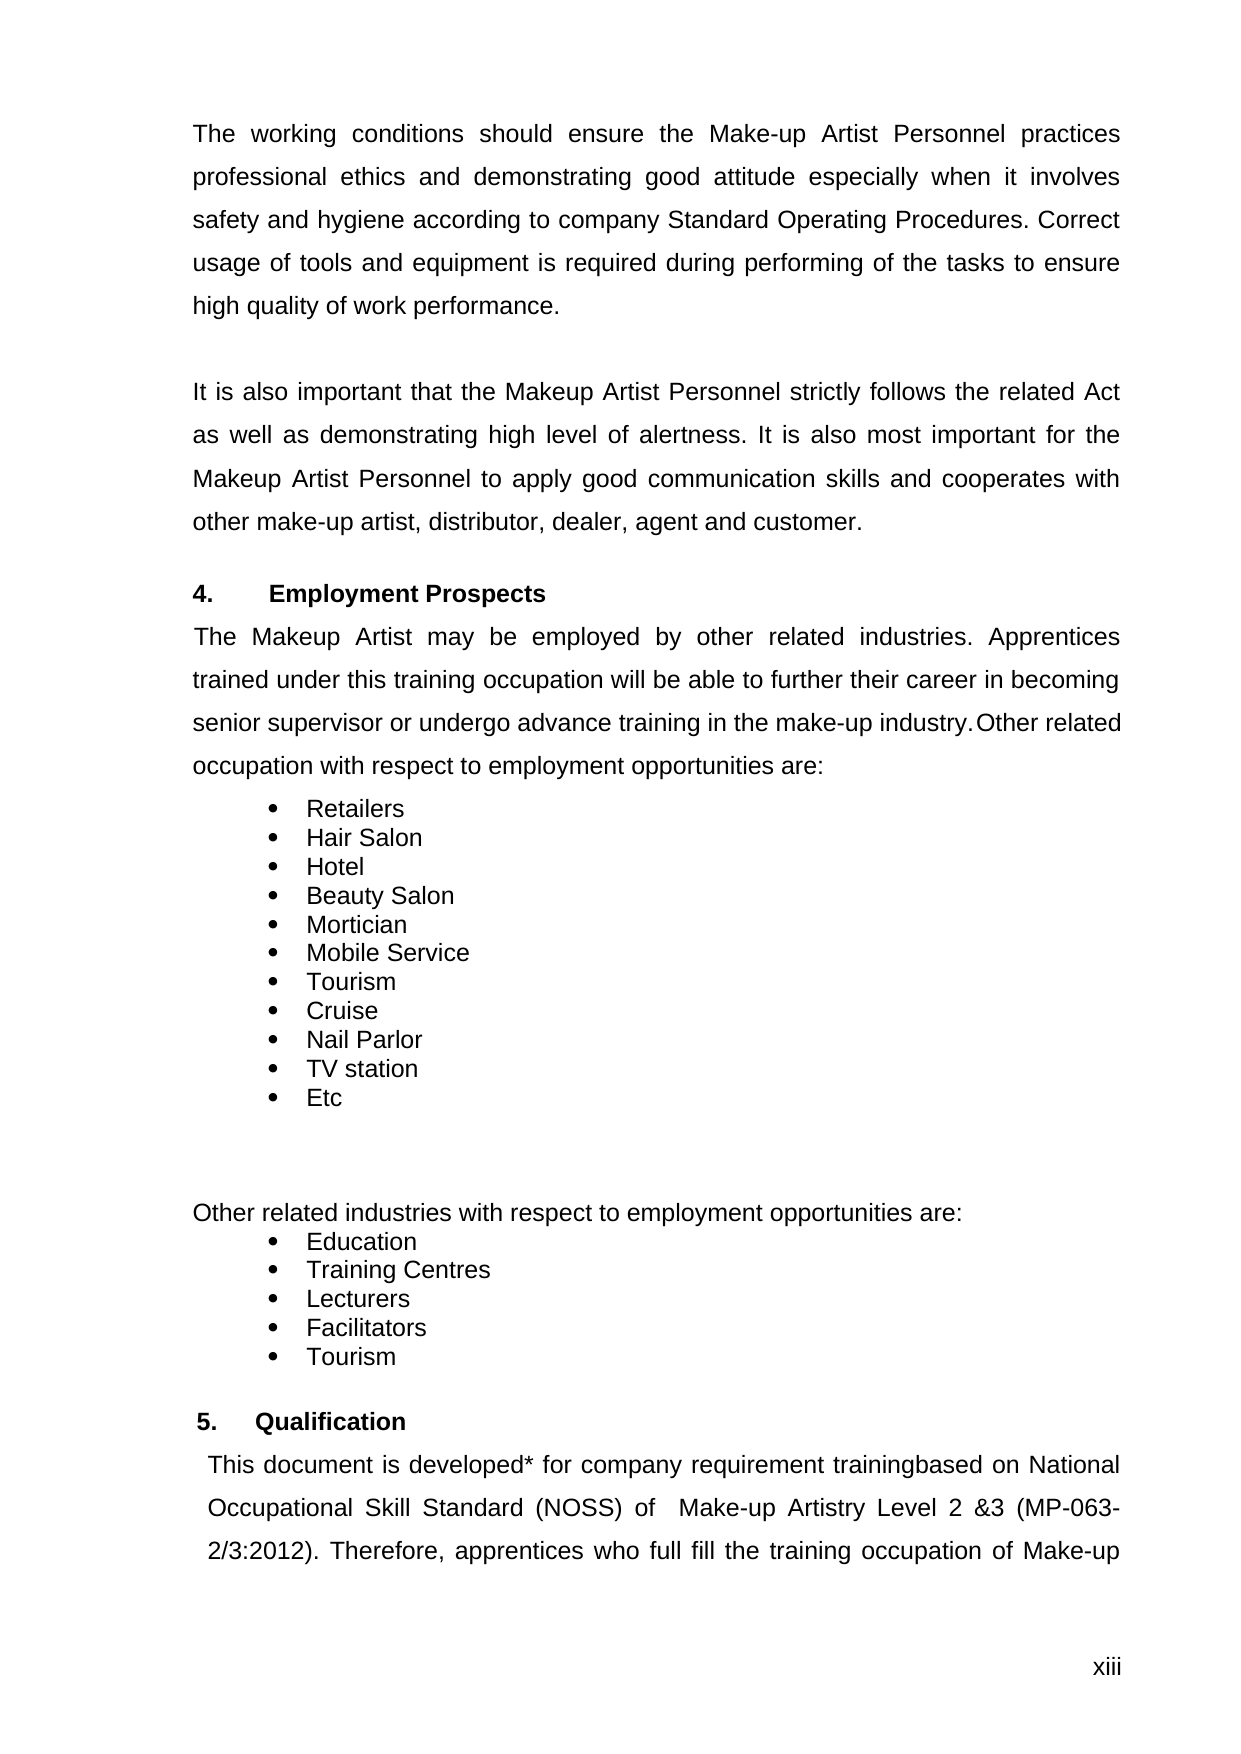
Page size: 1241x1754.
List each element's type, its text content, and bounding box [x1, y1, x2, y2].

text 4. Employment Prospects [118, 578, 1122, 607]
list Retailers [268, 794, 1122, 823]
text The working conditions should ensure the Make-up Artist Personnel practices professional ethics and demonstrating good attitude especially when it involves safety and hygiene according to company Standard Operating Procedures. Correct usage of tools and equipment is required during performing of the tasks to ensure high quality of work performance. [192, 118, 1122, 320]
list Beauty Salon [268, 881, 1122, 909]
list Hair Salon [268, 823, 1122, 852]
list Lecturers [231, 1284, 1122, 1313]
text 5. Qualification [196, 1407, 1122, 1436]
text Other related industries with respect to employment opportunities are: [118, 1198, 1122, 1227]
text The Makeup Artist may be employed by other related industries. Apprentices trained under this training occupation will be able to further their career in becoming senior supervisor or undergo advance training in the make-up industry.Other related occupation with respect to employment opportunities are: [192, 622, 1122, 780]
list Education [231, 1227, 1122, 1255]
text It is also important that the Makeup Artist Personnel strictly follows the related Act as well as demonstrating high level of alertness. It is also most important for the Makeup Artist Personnel to apply good communication skills and cooperates with other make-up artist, distributor, dealer, agent and customer. [192, 377, 1122, 535]
list Training Centres [231, 1255, 1122, 1284]
list Etc [268, 1083, 1122, 1112]
list Tourism [231, 1342, 1122, 1371]
list Facilitators [231, 1313, 1122, 1342]
list TV station [268, 1054, 1122, 1083]
list Cruise [268, 996, 1122, 1025]
list Mortician [268, 909, 1122, 938]
list Mobile Service [268, 938, 1122, 967]
list Hotel [268, 852, 1122, 881]
list Nail Parlor [268, 1025, 1122, 1054]
list Tourism [268, 967, 1122, 996]
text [207, 1450, 1122, 1565]
